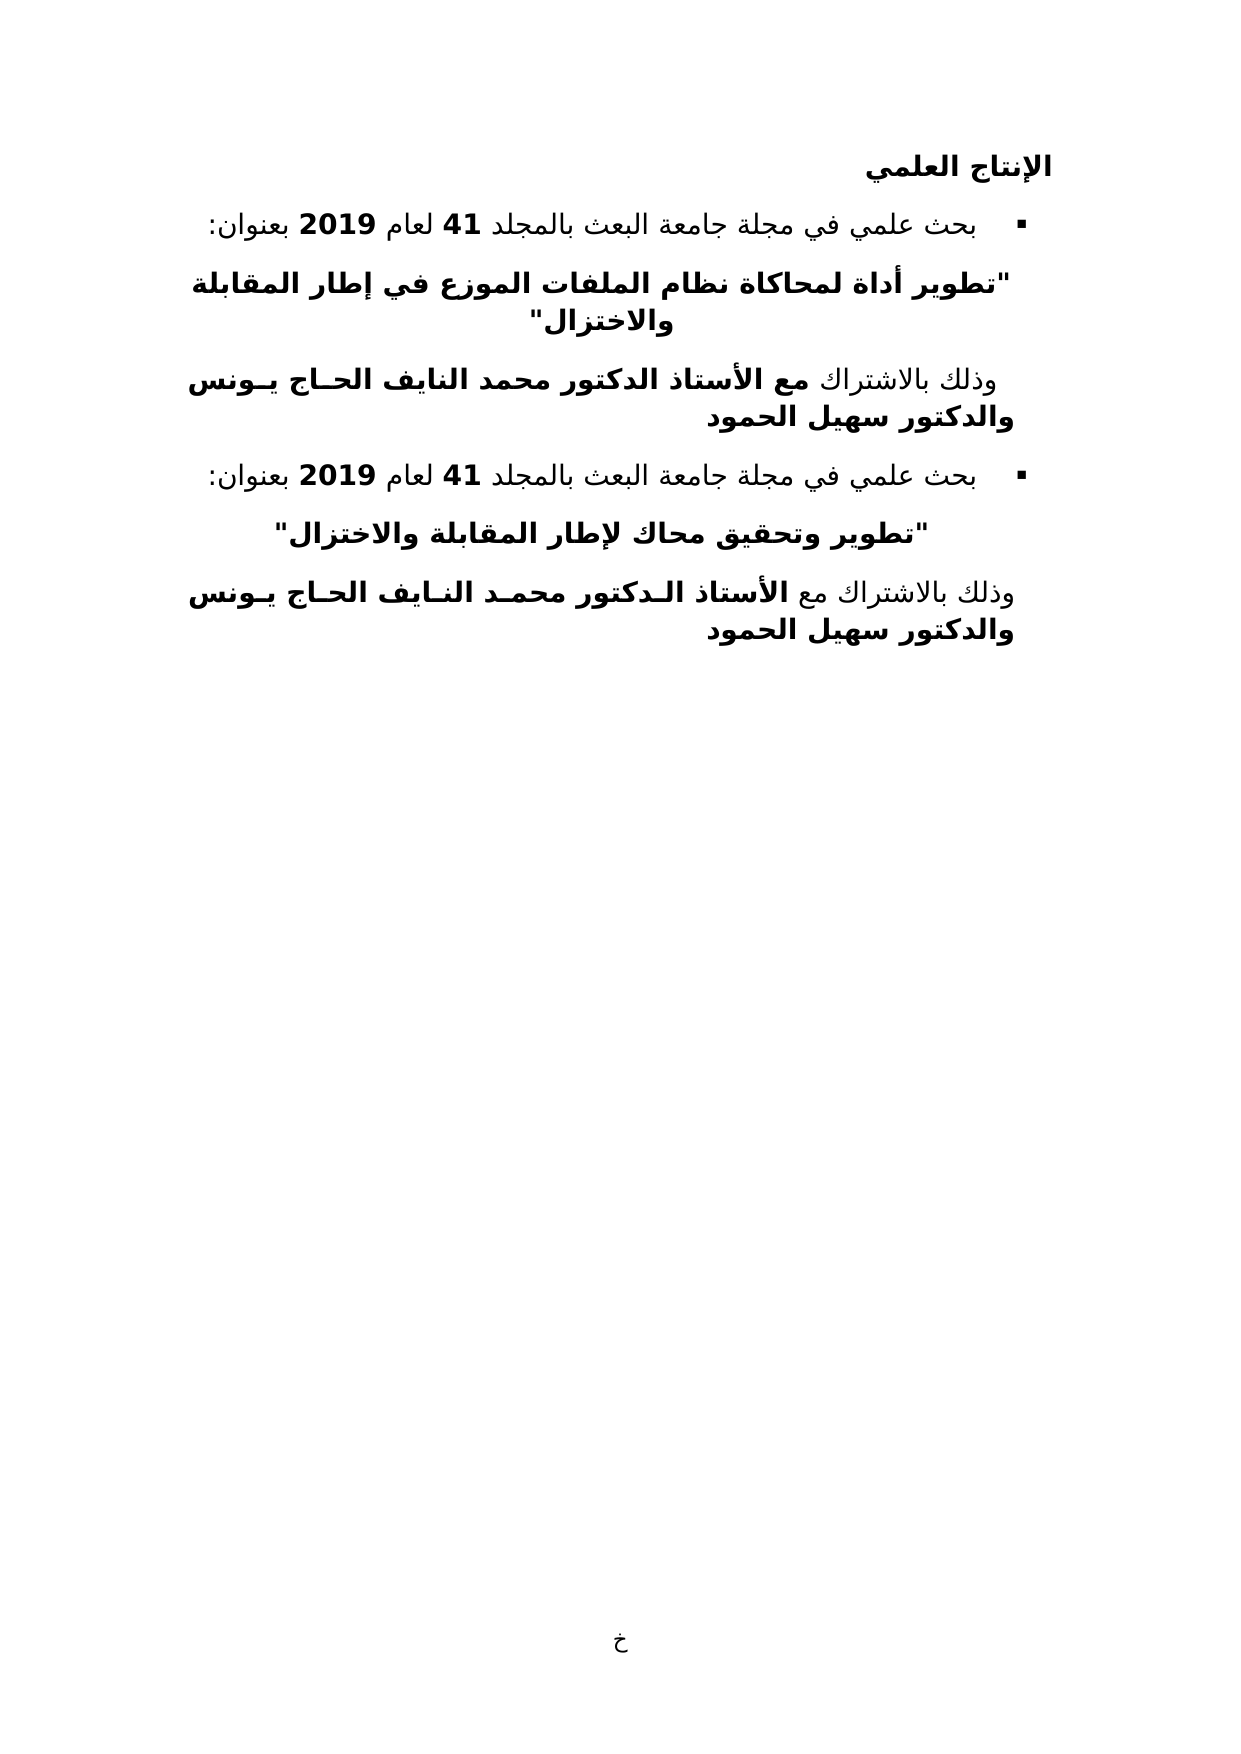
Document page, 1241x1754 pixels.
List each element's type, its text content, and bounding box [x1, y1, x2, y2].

text "تطوير وتحقيق محاك لإطار المقابلة والاختزال" [187, 517, 1015, 550]
text الإنتاج العلمي [187, 150, 1053, 183]
list بحث علمي في مجلة جامعة البعث بالمجلد 41 لعام 2019 بعنوان: [187, 208, 1015, 241]
text وذلك بالاشتراك مع الأستاذ الدكتور محمد النايف الحاج يونس والدكتور سهيل الحمود [187, 576, 1015, 646]
text "تطوير أداة لمحاكاة نظام الملفات الموزع في إطار المقابلة والاختزال" [187, 267, 1015, 337]
text وذلك بالاشتراك مع الأستاذ الدكتور محمد النايف الحاج يونس والدكتور سهيل الحمود [187, 363, 1015, 433]
list بحث علمي في مجلة جامعة البعث بالمجلد 41 لعام 2019 بعنوان: [187, 459, 1015, 492]
